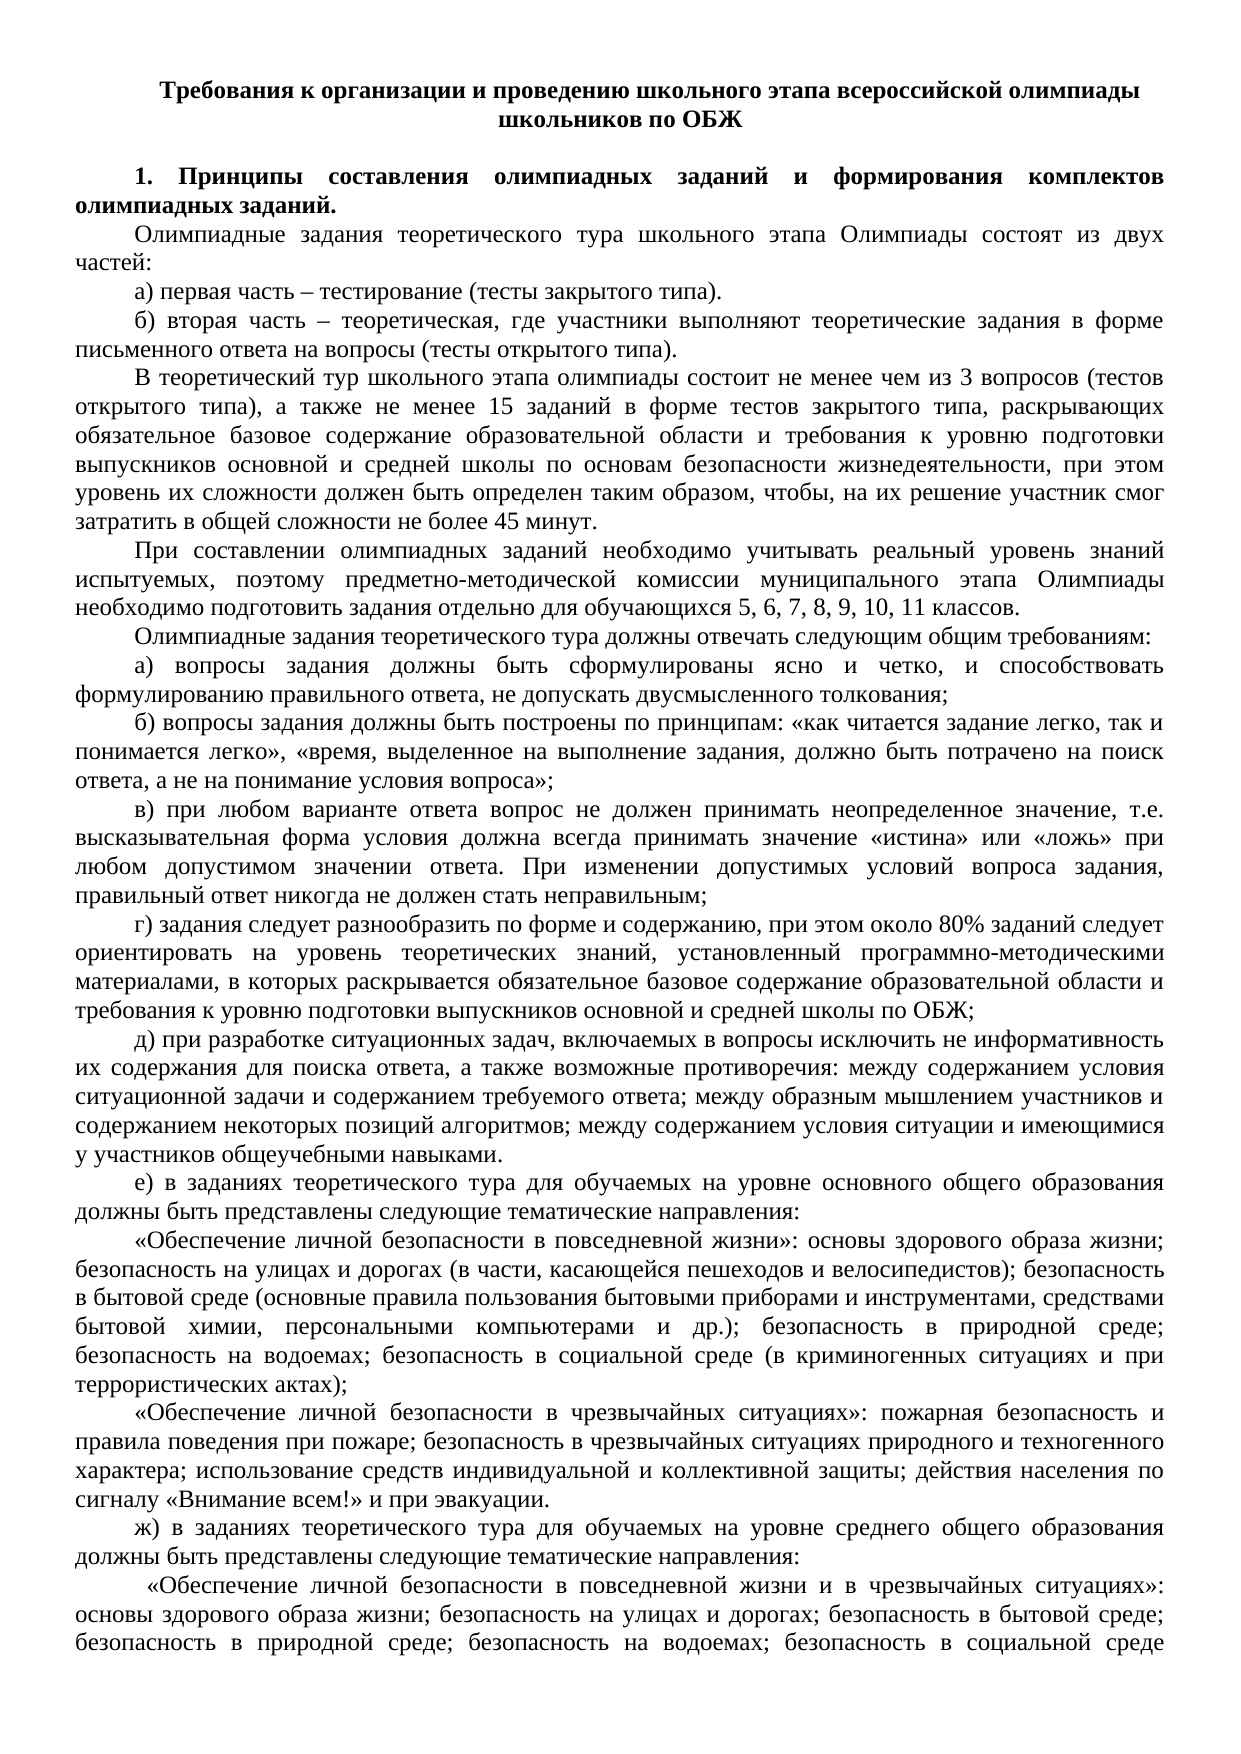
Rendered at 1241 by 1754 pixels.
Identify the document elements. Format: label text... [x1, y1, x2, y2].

text ж) в заданиях теоретического тура для обучаемых на уровне среднего общего образования должны быть представлены следующие тематические направления: [75, 1512, 1165, 1570]
text В теоретический тур школьного этапа олимпиады состоит не менее чем из 3 вопросов (тестов открытого типа), а также не менее 15 заданий в форме тестов закрытого типа, раскрывающих обязательное базовое содержание образовательной области и требования к уровню подготовки выпускников основной и средней школы по основам безопасности жизнедеятельности, при этом уровень их сложности должен быть определен таким образом, чтобы, на их решение участник смог затратить в общей сложности не более 45 минут. [75, 362, 1165, 535]
text д) при разработке ситуационных задач, включаемых в вопросы исключить не информативность их содержания для поиска ответа, а также возможные противоречия: между содержанием условия ситуационной задачи и содержанием требуемого ответа; между образным мышлением участников и содержанием некоторых позиций алгоритмов; между содержанием условия ситуации и имеющимися у участников общеучебными навыками. [75, 1024, 1165, 1167]
text а) первая часть – тестирование (тесты закрытого типа). [75, 276, 1165, 305]
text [75, 1570, 1165, 1656]
text Олимпиадные задания теоретического тура школьного этапа Олимпиады состоят из двух частей: [75, 219, 1165, 276]
text г) задания следует разнообразить по форме и содержанию, при этом около 80% заданий следует ориентировать на уровень теоретических знаний, установленный программно-методическими материалами, в которых раскрывается обязательное базовое содержание образовательной области и требования к уровню подготовки выпускников основной и средней школы по ОБЖ; [75, 909, 1165, 1024]
text При составлении олимпиадных заданий необходимо учитывать реальный уровень знаний испытуемых, поэтому предметно-методической комиссии муниципального этапа Олимпиады необходимо подготовить задания отдельно для обучающихся 5, 6, 7, 8, 9, 10, 11 классов. [75, 535, 1165, 621]
text Требования к организации и проведению школьного этапа всероссийской олимпиады школьников по ОБЖ [75, 75, 1165, 132]
text б) вопросы задания должны быть построены по принципам: «как читается задание легко, так и понимается легко», «время, выделенное на выполнение задания, должно быть потрачено на поиск ответа, а не на понимание условия вопроса»; [75, 707, 1165, 794]
text «Обеспечение личной безопасности в чрезвычайных ситуациях»: пожарная безопасность и правила поведения при пожаре; безопасность в чрезвычайных ситуациях природного и техногенного характера; использование средств индивидуальной и коллективной защиты; действия населения по сигналу «Внимание всем!» и при эвакуации. [75, 1397, 1165, 1512]
text б) вторая часть – теоретическая, где участники выполняют теоретические задания в форме письменного ответа на вопросы (тесты открытого типа). [75, 305, 1165, 362]
text в) при любом варианте ответа вопрос не должен принимать неопределенное значение, т.е. высказывательная форма условия должна всегда принимать значение «истина» или «ложь» при любом допустимом значении ответа. При изменении допустимых условий вопроса задания, правильный ответ никогда не должен стать неправильным; [75, 794, 1165, 909]
text е) в заданиях теоретического тура для обучаемых на уровне основного общего образования должны быть представлены следующие тематические направления: [75, 1167, 1165, 1225]
text 1. Принципы составления олимпиадных заданий и формирования комплектов олимпиадных заданий. [75, 161, 1165, 219]
text а) вопросы задания должны быть сформулированы ясно и четко, и способствовать формулированию правильного ответа, не допускать двусмысленного толкования; [75, 650, 1165, 707]
text «Обеспечение личной безопасности в повседневной жизни»: основы здорового образа жизни; безопасность на улицах и дорогах (в части, касающейся пешеходов и велосипедистов); безопасность в бытовой среде (основные правила пользования бытовыми приборами и инструментами, средствами бытовой химии, персональными компьютерами и др.); безопасность в природной среде; безопасность на водоемах; безопасность в социальной среде (в криминогенных ситуациях и при террористических актах); [75, 1225, 1165, 1397]
text Олимпиадные задания теоретического тура должны отвечать следующим общим требованиям: [75, 621, 1165, 650]
